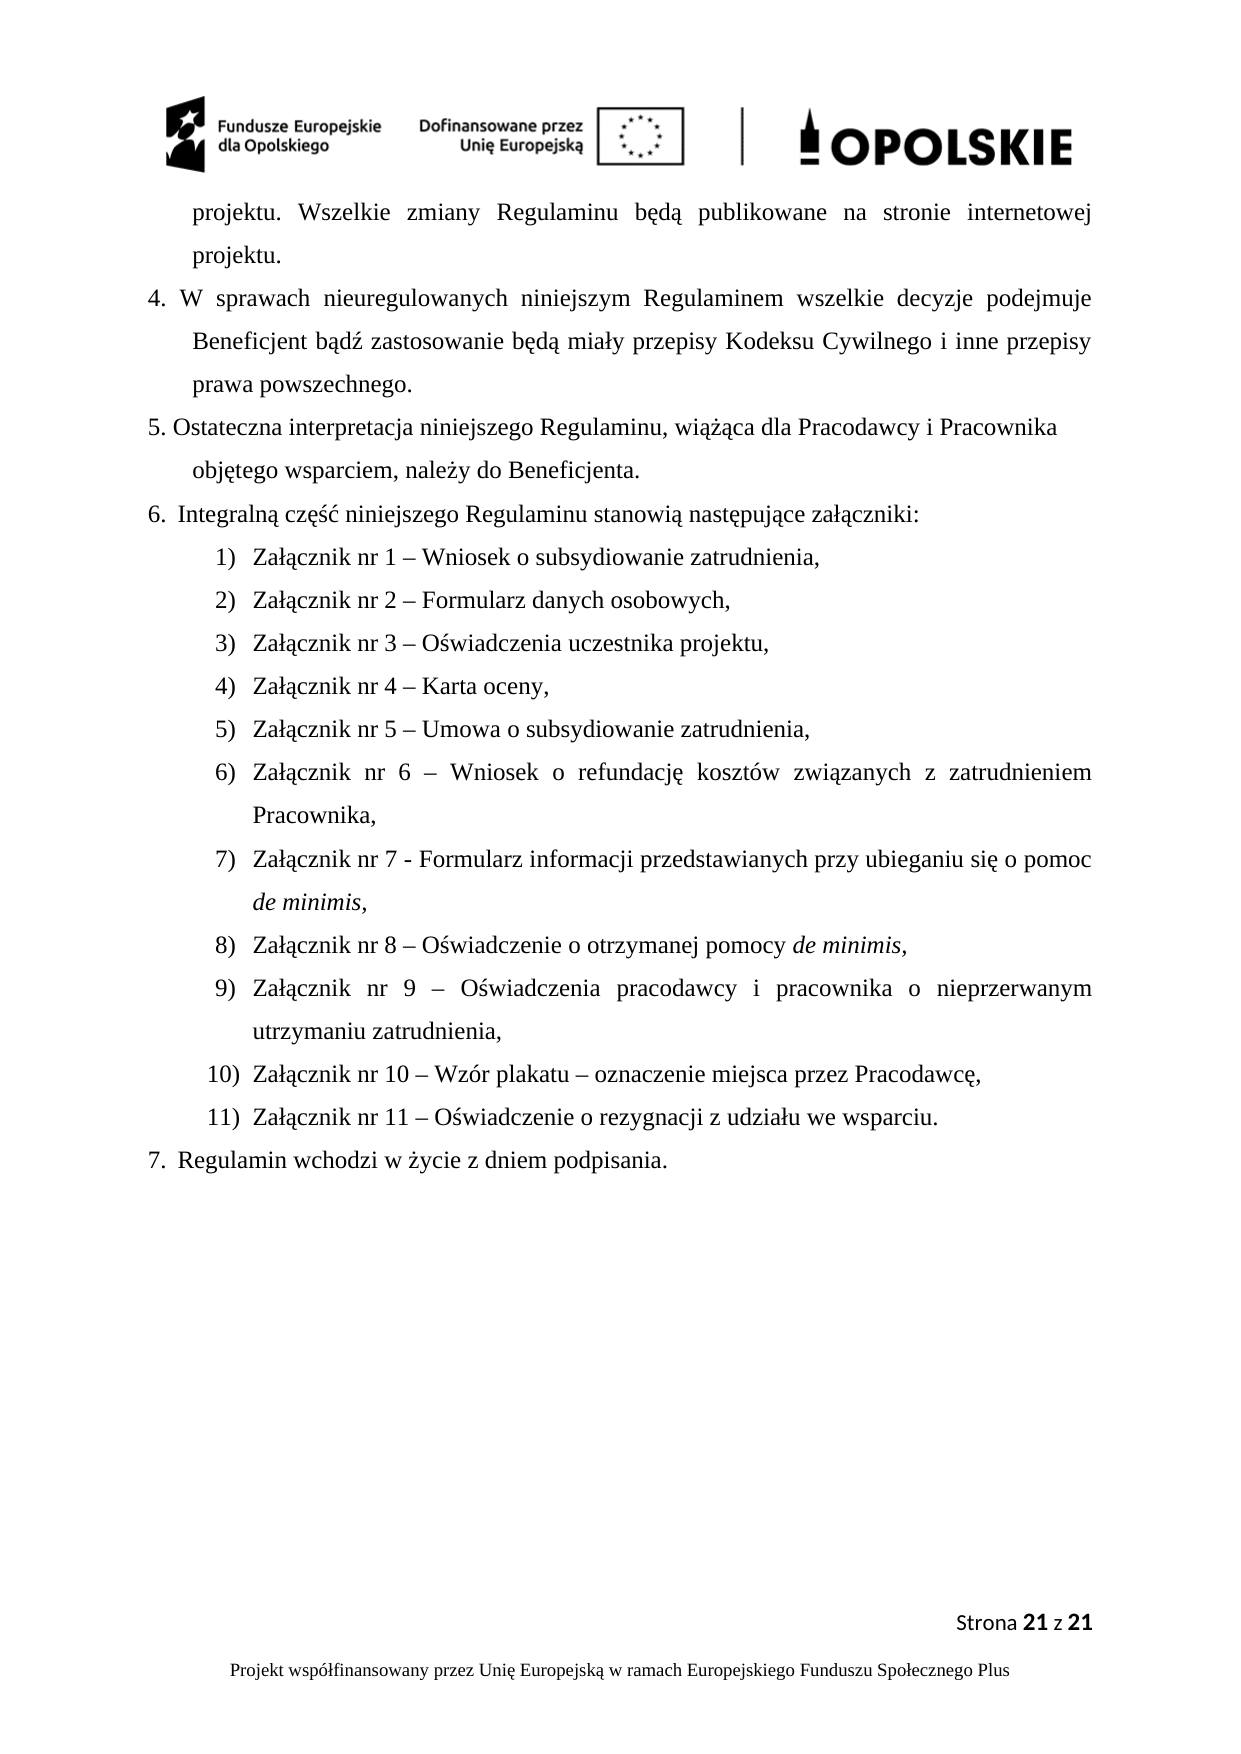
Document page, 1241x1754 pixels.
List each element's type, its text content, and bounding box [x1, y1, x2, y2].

list Załącznik nr 8 – Oświadczenie o otrzymanej pomocy de minimis, [215, 930, 1093, 959]
list Załącznik nr 7 - Formularz informacji przedstawianych przy ubieganiu się o pomoc de minimis, [215, 844, 1093, 916]
list Załącznik nr 11 – Oświadczenie o rezygnacji z udziału we wsparciu. [207, 1102, 1093, 1131]
list Regulamin wchodzi w życie z dniem podpisania. [148, 1146, 1093, 1174]
list Załącznik nr 2 – Formularz danych osobowych, [215, 585, 1093, 614]
list Załącznik nr 5 – Umowa o subsydiowanie zatrudnienia, [215, 714, 1093, 743]
list Załącznik nr 1 – Wniosek o subsydiowanie zatrudnienia, [215, 542, 1093, 571]
picture [147, 73, 1092, 197]
list Integralną część niniejszego Regulaminu stanowią następujące załączniki: [148, 499, 1093, 527]
list Załącznik nr 3 – Oświadczenia uczestnika projektu, [215, 628, 1093, 657]
list Załącznik nr 6 – Wniosek o refundację kosztów związanych z zatrudnieniem Pracownika, [215, 757, 1093, 829]
text objętego wsparciem, należy do Beneficjenta. [192, 456, 1093, 484]
list Załącznik nr 9 – Oświadczenia pracodawcy i pracownika o nieprzerwanym utrzymaniu zatrudnienia, [215, 973, 1093, 1045]
list Załącznik nr 4 – Karta oceny, [215, 671, 1093, 700]
text 5. Ostateczna interpretacja niniejszego Regulaminu, wiążąca dla Pracodawcy i Pracownika [148, 412, 1093, 441]
list Załącznik nr 10 – Wzór plakatu – oznaczenie miejsca przez Pracodawcę, [207, 1059, 1093, 1088]
text 4. W sprawach nieuregulowanych niniejszym Regulaminem wszelkie decyzje podejmuje Beneficjent bądź zastosowanie będą miały przepisy Kodeksu Cywilnego i inne przepisy prawa powszechnego. [148, 283, 1093, 398]
